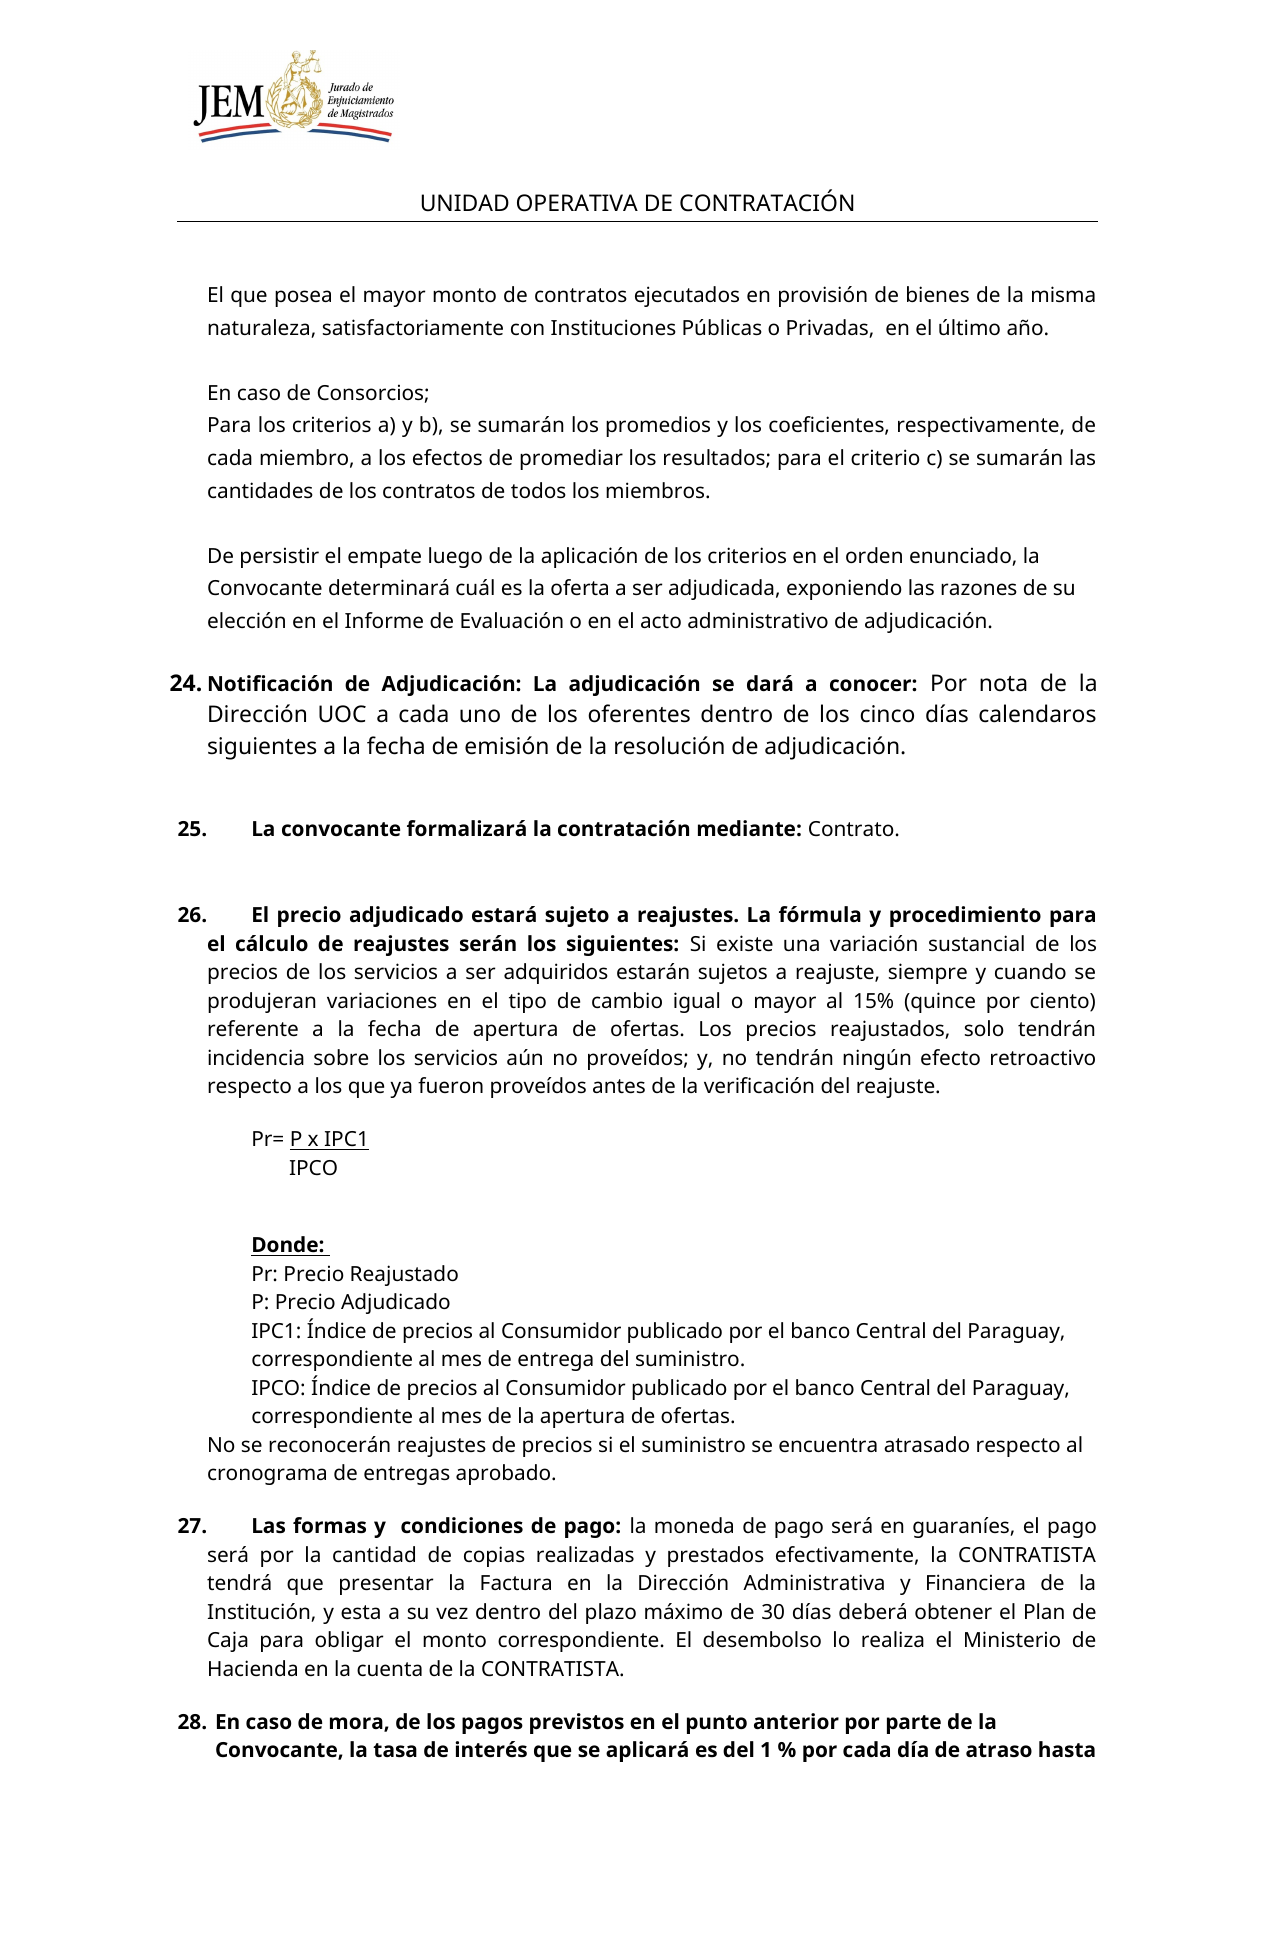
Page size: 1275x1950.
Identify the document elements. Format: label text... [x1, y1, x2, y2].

text No se reconocerán reajustes de precios si el suministro se encuentra atrasado respecto al cronograma de entregas aprobado. [207, 1430, 1098, 1487]
list Notificación de Adjudicación: La adjudicación se dará a conocer: Por nota de la Dirección UOC a cada uno de los oferentes dentro de los cinco días calendaros siguientes a la fecha de emisión de la resolución de adjudicación. [169, 667, 1098, 761]
list De persistir el empate luego de la aplicación de los criterios en el orden enunciado, la Convocante determinará cuál es la oferta a ser adjudicada, exponiendo las razones de su elección en el Informe de Evaluación o en el acto administrativo de adjudicación. [207, 541, 1098, 634]
text IPCO: Índice de precios al Consumidor publicado por el banco Central del Paraguay, correspondiente al mes de la apertura de ofertas. [251, 1373, 1098, 1430]
picture [187, 50, 400, 150]
text P: Precio Adjudicado [251, 1287, 1098, 1316]
list Para los criterios a) y b), se sumarán los promedios y los coeficientes, respectivamente, de cada miembro, a los efectos de promediar los resultados; para el criterio c) se sumarán las cantidades de los contratos de todos los miembros. [207, 411, 1098, 504]
list Las formas y condiciones de pago: la moneda de pago será en guaraníes, el pago será por la cantidad de copias realizadas y prestados efectivamente, la CONTRATISTA tendrá que presentar la Factura en la Dirección Administrativa y Financiera de la Institución, y esta a su vez dentro del plazo máximo de 30 días deberá obtener el Plan de Caja para obligar el monto correspondiente. El desembolso lo realiza el Ministerio de Hacienda en la cuenta de la CONTRATISTA. [177, 1512, 1098, 1682]
list El precio adjudicado estará sujeto a reajustes. La fórmula y procedimiento para el cálculo de reajustes serán los siguientes: Si existe una variación sustancial de los precios de los servicios a ser adquiridos estarán sujetos a reajuste, siempre y cuando se produjeran variaciones en el tipo de cambio igual o mayor al 15% (quince por ciento) referente a la fecha de apertura de ofertas. Los precios reajustados, solo tendrán incidencia sobre los servicios aún no proveídos; y, no tendrán ningún efecto retroactivo respecto a los que ya fueron proveídos antes de la verificación del reajuste. [177, 900, 1098, 1099]
text IPC1: Índice de precios al Consumidor publicado por el banco Central del Paraguay, correspondiente al mes de entrega del suministro. [251, 1316, 1098, 1373]
list El que posea el mayor monto de contratos ejecutados en provisión de bienes de la misma naturaleza, satisfactoriamente con Instituciones Públicas o Privadas, en el último año. [207, 280, 1098, 341]
list En caso de Consorcios; [207, 378, 1098, 406]
text Donde: [251, 1231, 1098, 1259]
list La convocante formalizará la contratación mediante: Contrato. [177, 814, 1098, 843]
text IPCO [251, 1153, 1098, 1181]
text Pr= P x IPC1 [251, 1124, 1098, 1153]
text Pr: Precio Reajustado [251, 1259, 1098, 1287]
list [177, 1707, 1098, 1764]
